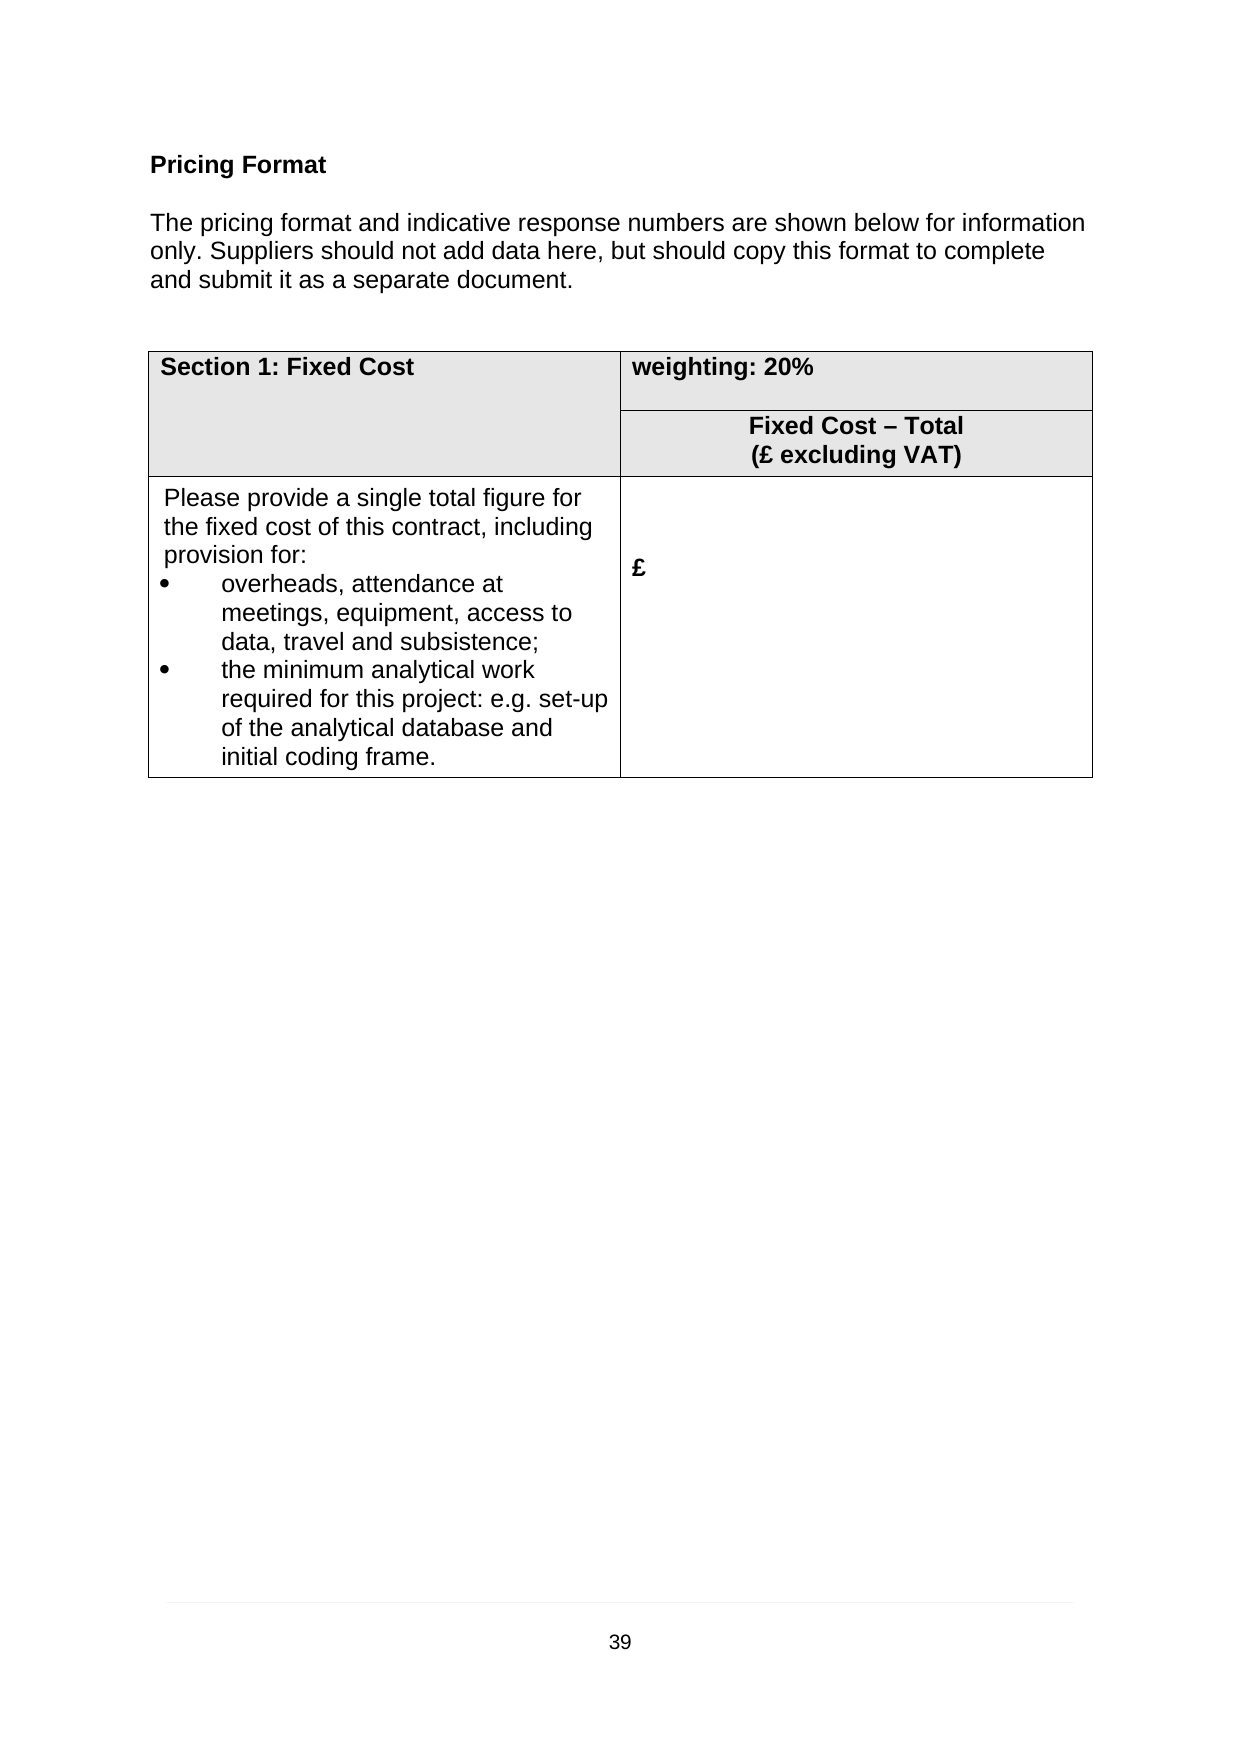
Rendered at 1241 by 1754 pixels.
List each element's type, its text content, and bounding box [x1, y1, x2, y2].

table_header weighting: 20% [621, 352, 1092, 410]
text Pricing Format [150, 150, 1090, 179]
table_cell Fixed Cost – Total (£ excluding VAT) [621, 411, 1092, 476]
table_cell Please provide a single total figure for the fixed cost of this contract, including provision for: overheads, attendance at meetings, equipment, access to data, travel and subsistence; the minimum analytical work required for this project: e.g. set-up of the analytical database and initial coding frame. [149, 477, 620, 777]
text The pricing format and indicative response numbers are shown below for information only. Suppliers should not add data here, but should copy this format to complete and submit it as a separate document. [150, 207, 1090, 294]
table_cell £ [621, 477, 1092, 777]
table_header Section 1: Fixed Cost [149, 352, 620, 476]
